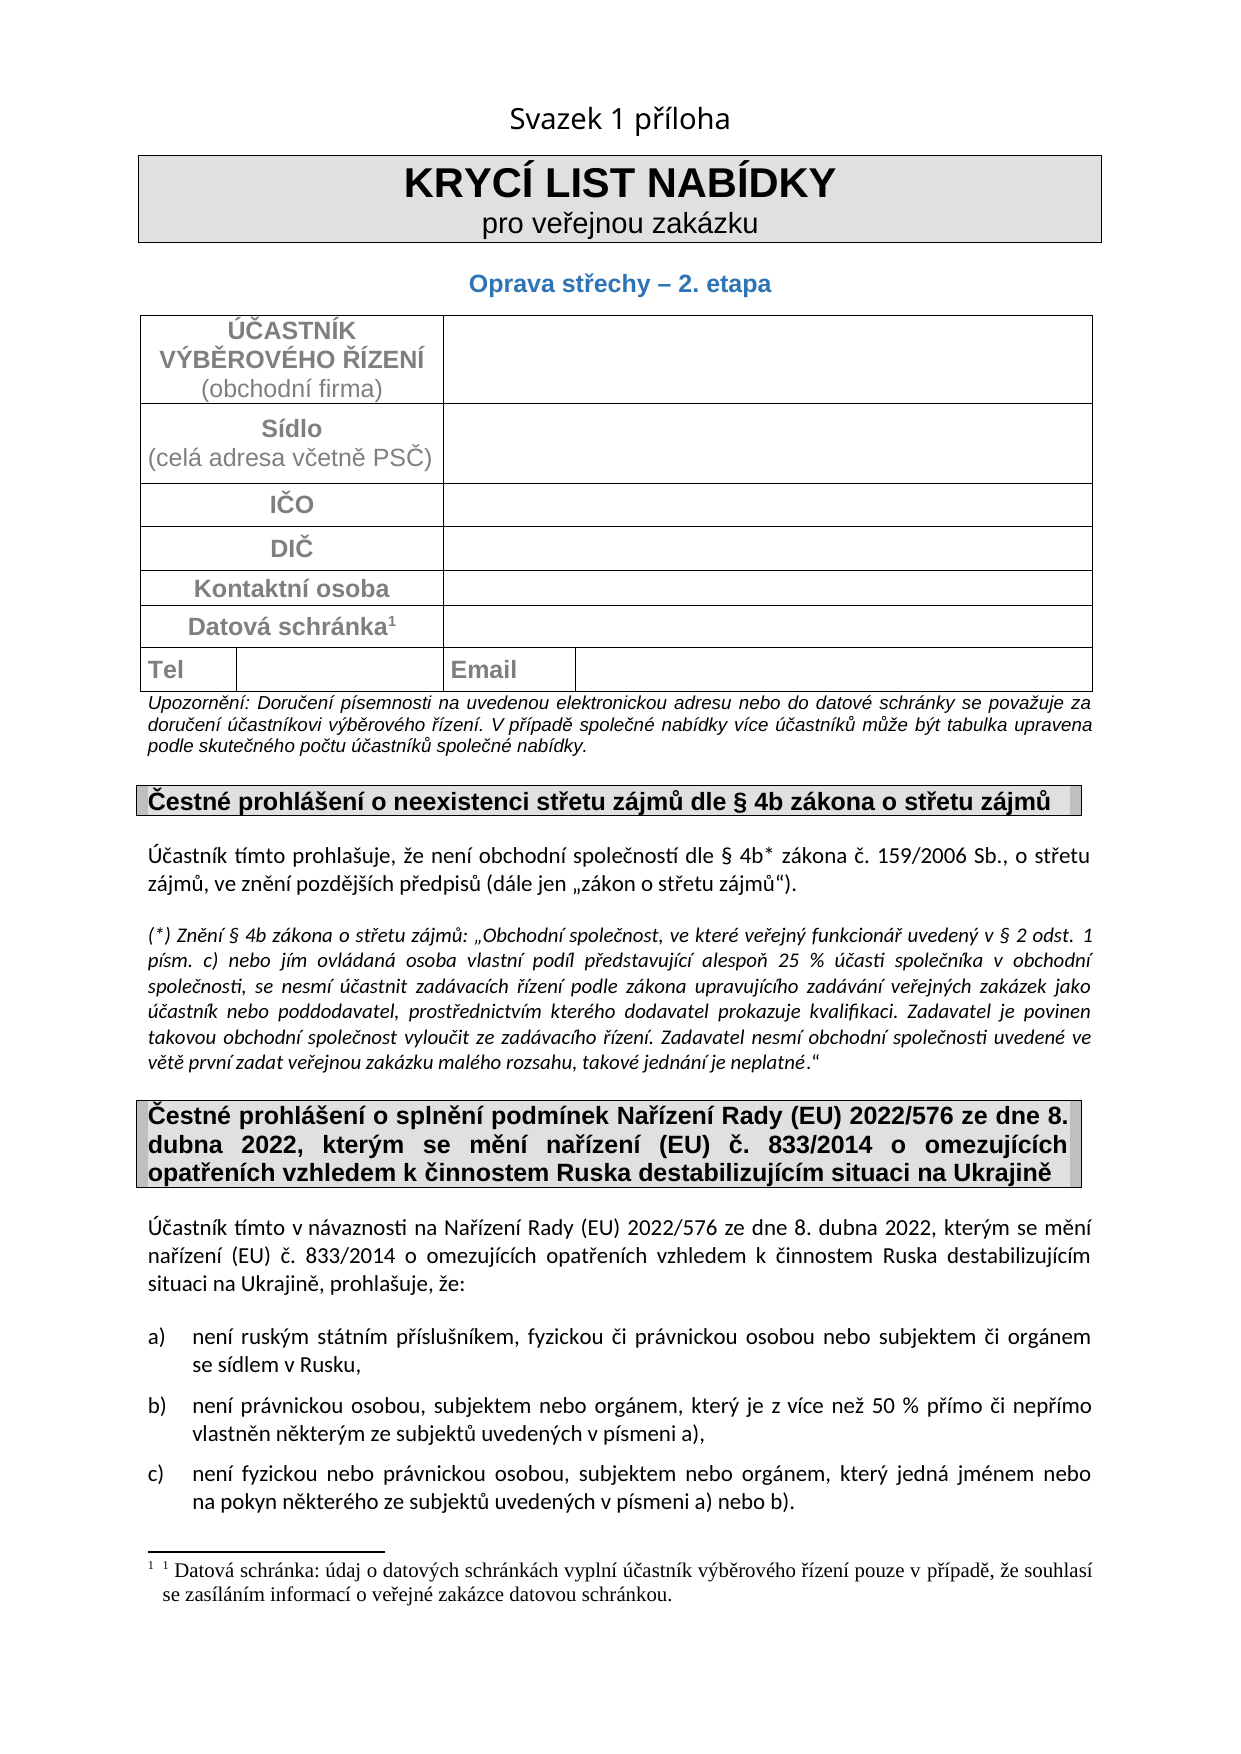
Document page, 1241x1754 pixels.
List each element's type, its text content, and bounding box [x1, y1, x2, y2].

text pro veřejnou zakázku [139, 203, 1101, 242]
text (*) Znění § 4b zákona o střetu zájmů: „Obchodní společnost, ve které veřejný funkcionář uvedený v § 2 odst. 1 písm. c) nebo jím ovládaná osoba vlastní podíl představující alespoň 25 % účasti společníka v obchodní společnosti, se nesmí účastnit zadávacích řízení podle zákona upravujícího zadávání veřejných zakázek jako účastník nebo poddodavatel, prostřednictvím kterého dodavatel prokazuje kvalifikaci. Zadavatel je povinen takovou obchodní společnost vyloučit ze zadávacího řízení. Zadavatel nesmí obchodní společnosti uvedené ve větě první zadat veřejnou zakázku malého rozsahu, takové jednání je neplatné.“ [148, 922, 1092, 1075]
table_cell Email [444, 648, 575, 691]
table_cell [576, 648, 1092, 691]
text Upozornění: Doručení písemnosti na uvedenou elektronickou adresu nebo do datové schránky se považuje za doručení účastníkovi výběrového řízení. V případě společné nabídky více účastníků může být tabulka upravena podle skutečného počtu účastníků společné nabídky. [148, 692, 1092, 757]
text KRYCÍ LIST NABÍDKY [139, 156, 1101, 203]
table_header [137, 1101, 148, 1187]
table_cell [444, 527, 1092, 570]
table_cell Sídlo (celá adresa včetně PSČ) [141, 404, 443, 483]
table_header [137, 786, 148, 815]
table_cell Tel [141, 648, 236, 691]
text Svazek 1 příloha [148, 99, 1092, 138]
table_cell DIČ [141, 527, 443, 570]
table_header [444, 316, 1092, 403]
table_cell [444, 404, 1092, 483]
text Oprava střechy – 2. etapa [148, 269, 1092, 298]
table_cell [444, 606, 1092, 647]
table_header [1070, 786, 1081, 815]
text Účastník tímto v návaznosti na Nařízení Rady (EU) 2022/576 ze dne 8. dubna 2022, kterým se mění nařízení (EU) č. 833/2014 o omezujících opatřeních vzhledem k činnostem Ruska destabilizujícím situaci na Ukrajině, prohlašuje, že: [148, 1213, 1092, 1297]
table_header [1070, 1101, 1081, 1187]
table_cell IČO [141, 484, 443, 526]
table_cell Datová schránka [141, 606, 443, 647]
table_cell [444, 571, 1092, 605]
list není právnickou osobou, subjektem nebo orgánem, který je z více než 50 % přímo či nepřímo vlastněn některým ze subjektů uvedených v písmeni a), [148, 1391, 1092, 1447]
table_cell Kontaktní osoba [141, 571, 443, 605]
list není fyzickou nebo právnickou osobou, subjektem nebo orgánem, který jedná jménem nebo na pokyn některého ze subjektů uvedených v písmeni a) nebo b). [148, 1459, 1092, 1515]
text Účastník tímto prohlašuje, že není obchodní společností dle § 4b* zákona č. 159/2006 Sb., o střetu zájmů, ve znění pozdějších předpisů (dále jen „zákon o střetu zájmů“). [148, 841, 1092, 897]
table_header ÚČASTNÍK VÝBĚROVÉHO ŘÍZENÍ (obchodní firma) [141, 316, 443, 403]
table_cell [444, 484, 1092, 526]
table_cell [237, 648, 443, 691]
list není ruským státním příslušníkem, fyzickou či právnickou osobou nebo subjektem či orgánem se sídlem v Rusku, [148, 1322, 1092, 1378]
